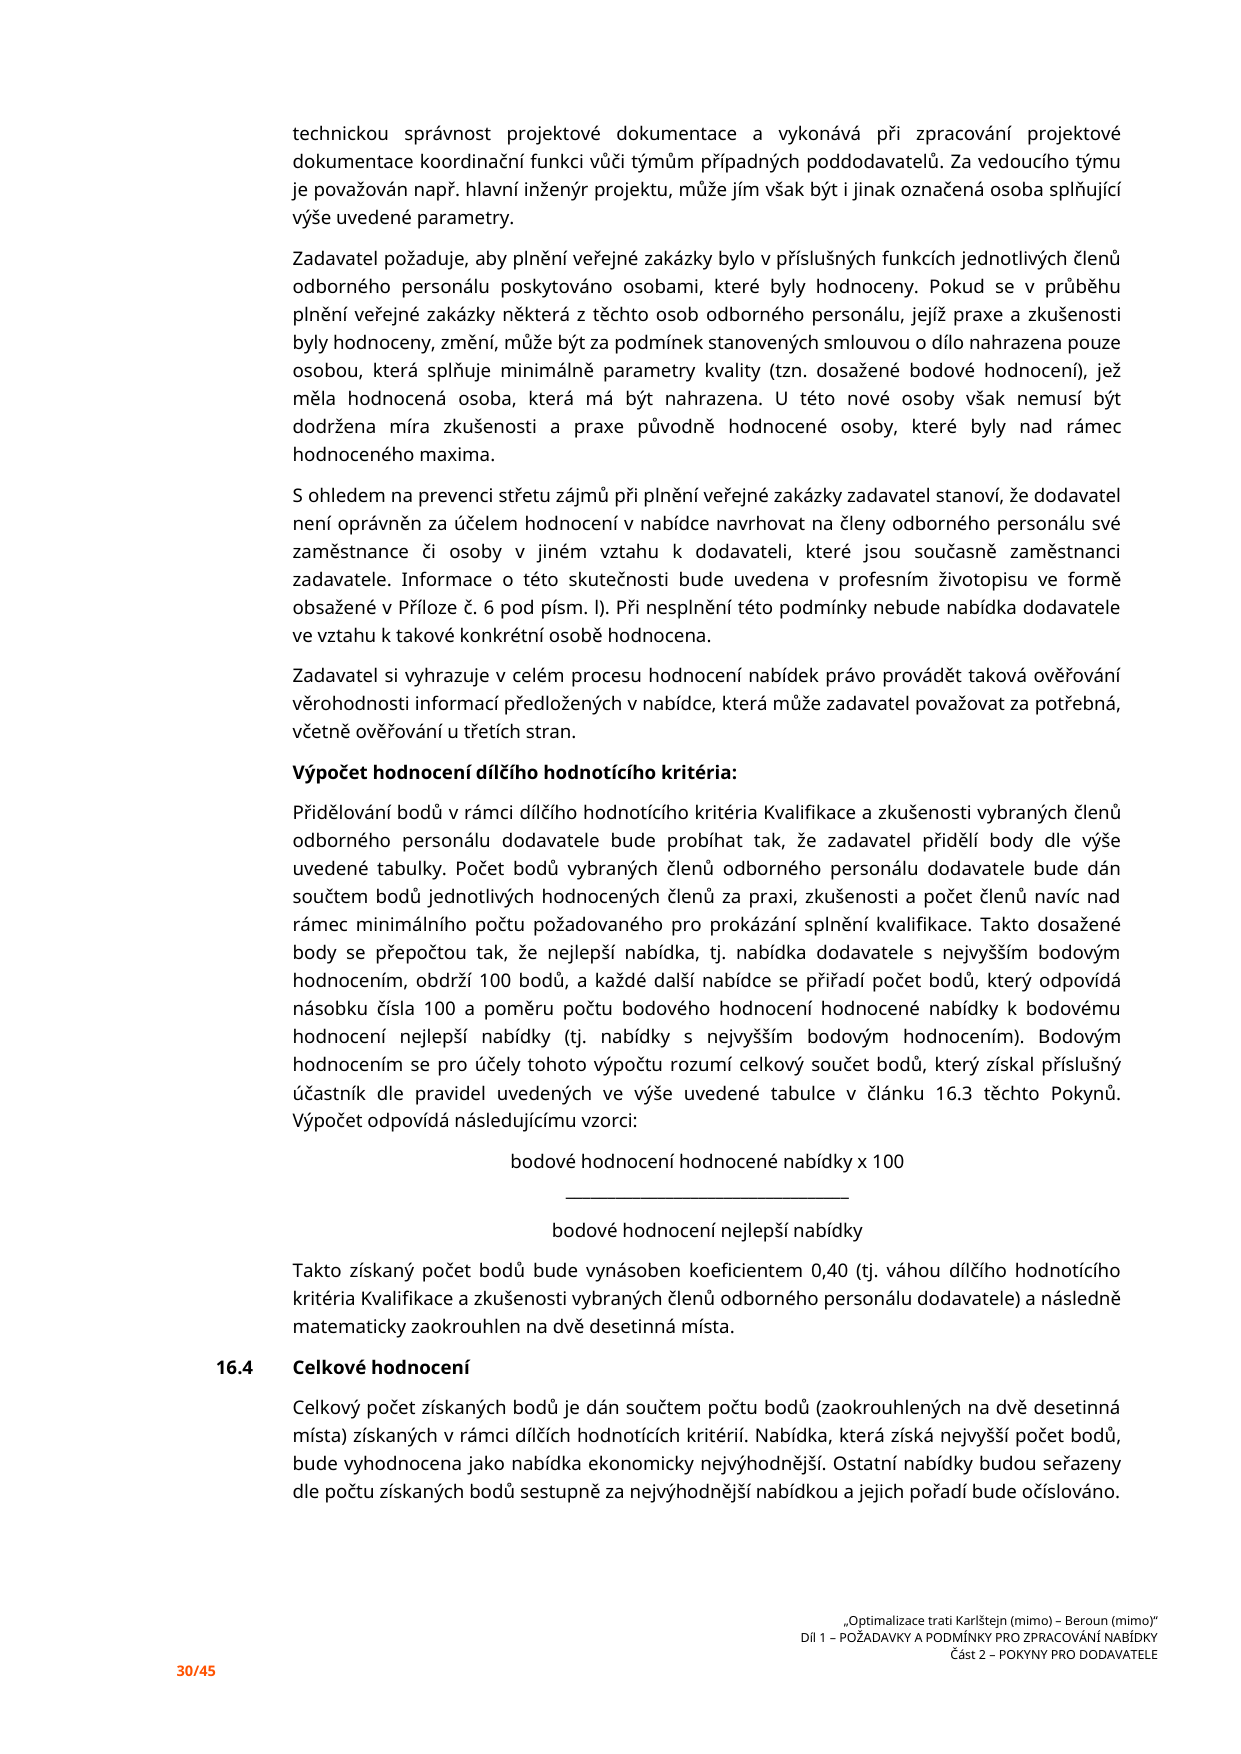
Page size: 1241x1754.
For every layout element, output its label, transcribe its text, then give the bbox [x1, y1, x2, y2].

list Takto získaný počet bodů bude vynásoben koeficientem 0,40 (tj. váhou dílčího hodnotícího kritéria Kvalifikace a zkušenosti vybraných členů odborného personálu dodavatele) a následně matematicky zaokrouhlen na dvě desetinná místa. [292, 1257, 1122, 1339]
list Výpočet hodnocení dílčího hodnotícího kritéria: [292, 759, 1122, 784]
text Celkové hodnocení [216, 1354, 1122, 1379]
list bodové hodnocení nejlepší nabídky [292, 1217, 1122, 1242]
list Přidělování bodů v rámci dílčího hodnotícího kritéria Kvalifikace a zkušenosti vybraných členů odborného personálu dodavatele bude probíhat tak, že zadavatel přidělí body dle výše uvedené tabulky. Počet bodů vybraných členů odborného personálu dodavatele bude dán součtem bodů jednotlivých hodnocených členů za praxi, zkušenosti a počet členů navíc nad rámec minimálního počtu požadovaného pro prokázání splnění kvalifikace. Takto dosažené body se přepočtou tak, že nejlepší nabídka, tj. nabídka dodavatele s nejvyšším bodovým hodnocením, obdrží 100 bodů, a každé další nabídce se přiřadí počet bodů, který odpovídá násobku čísla 100 a poměru počtu bodového hodnocení hodnocené nabídky k bodovému hodnocení nejlepší nabídky (tj. nabídky s nejvyšším bodovým hodnocením). Bodovým hodnocením se pro účely tohoto výpočtu rozumí celkový součet bodů, který získal příslušný účastník dle pravidel uvedených ve výše uvedené tabulce v článku 16.3 těchto Pokynů. Výpočet odpovídá následujícímu vzorci: [292, 799, 1122, 1133]
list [292, 121, 1122, 230]
list __________________________________ [292, 1176, 1122, 1202]
list Celkový počet získaných bodů je dán součtem počtu bodů (zaokrouhlených na dvě desetinná místa) získaných v rámci dílčích hodnotících kritérií. Nabídka, která získá nejvyšší počet bodů, bude vyhodnocena jako nabídka ekonomicky nejvýhodnější. Ostatní nabídky budou seřazeny dle počtu získaných bodů sestupně za nejvýhodnější nabídkou a jejich pořadí bude očíslováno. [292, 1394, 1122, 1504]
list bodové hodnocení hodnocené nabídky x 100 [292, 1148, 1122, 1174]
list S ohledem na prevenci střetu zájmů při plnění veřejné zakázky zadavatel stanoví, že dodavatel není oprávněn za účelem hodnocení v nabídce navrhovat na členy odborného personálu své zaměstnance či osoby v jiném vztahu k dodavateli, které jsou současně zaměstnanci zadavatele. Informace o této skutečnosti bude uvedena v profesním životopisu ve formě obsažené v Příloze č. 6 pod písm. l). Při nesplnění této podmínky nebude nabídka dodavatele ve vztahu k takové konkrétní osobě hodnocena. [292, 482, 1122, 647]
list Zadavatel si vyhrazuje v celém procesu hodnocení nabídek právo provádět taková ověřování věrohodnosti informací předložených v nabídce, která může zadavatel považovat za potřebná, včetně ověřování u třetích stran. [292, 662, 1122, 744]
list Zadavatel požaduje, aby plnění veřejné zakázky bylo v příslušných funkcích jednotlivých členů odborného personálu poskytováno osobami, které byly hodnoceny. Pokud se v průběhu plnění veřejné zakázky některá z těchto osob odborného personálu, jejíž praxe a zkušenosti byly hodnoceny, změní, může být za podmínek stanovených smlouvou o dílo nahrazena pouze osobou, která splňuje minimálně parametry kvality (tzn. dosažené bodové hodnocení), jež měla hodnocená osoba, která má být nahrazena. U této nové osoby však nemusí být dodržena míra zkušenosti a praxe původně hodnocené osoby, které byly nad rámec hodnoceného maxima. [292, 245, 1122, 467]
